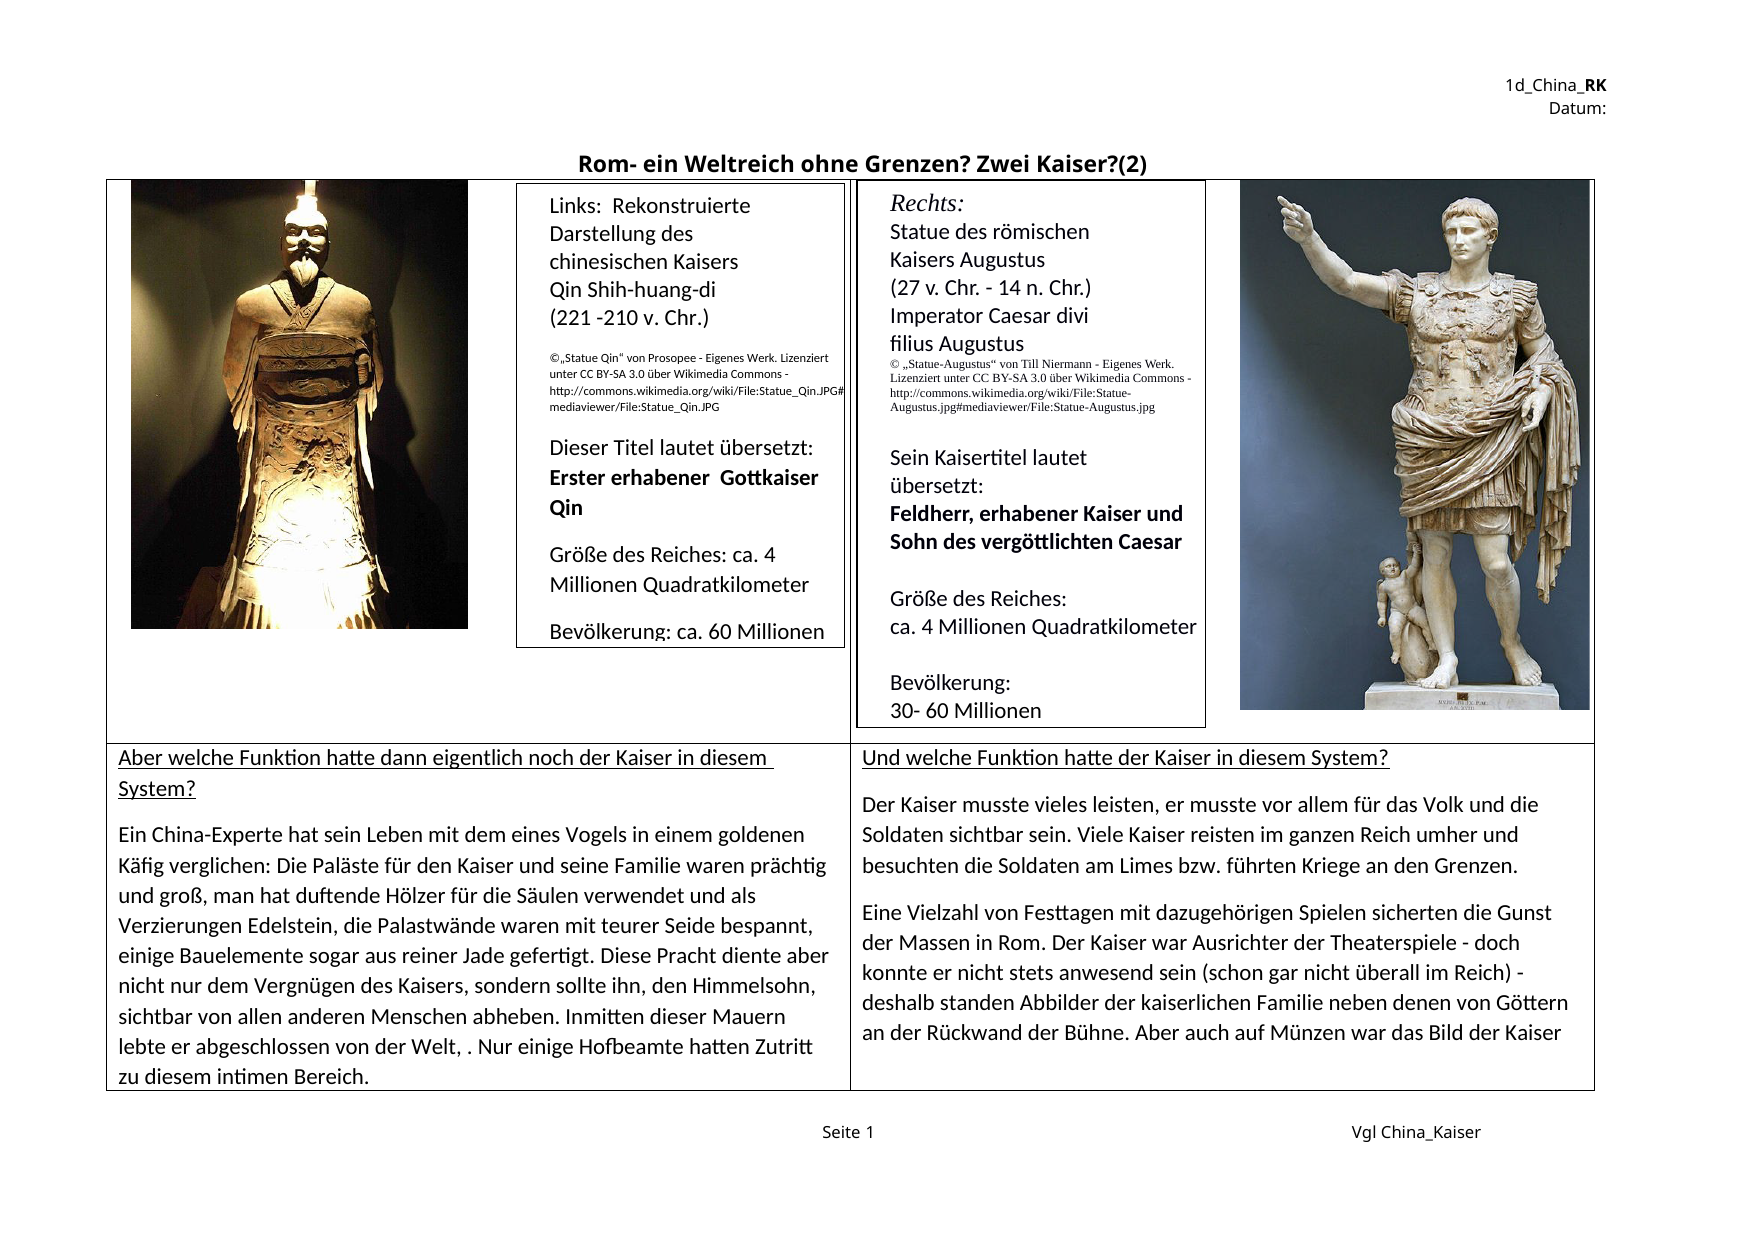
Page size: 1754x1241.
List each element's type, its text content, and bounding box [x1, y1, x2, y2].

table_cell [851, 744, 1594, 1090]
text Rom- ein Weltreich ohne Grenzen? Zwei Kaiser?(2) [118, 148, 1606, 179]
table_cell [107, 744, 850, 1090]
table_header [851, 180, 1594, 742]
table_header [107, 180, 850, 742]
